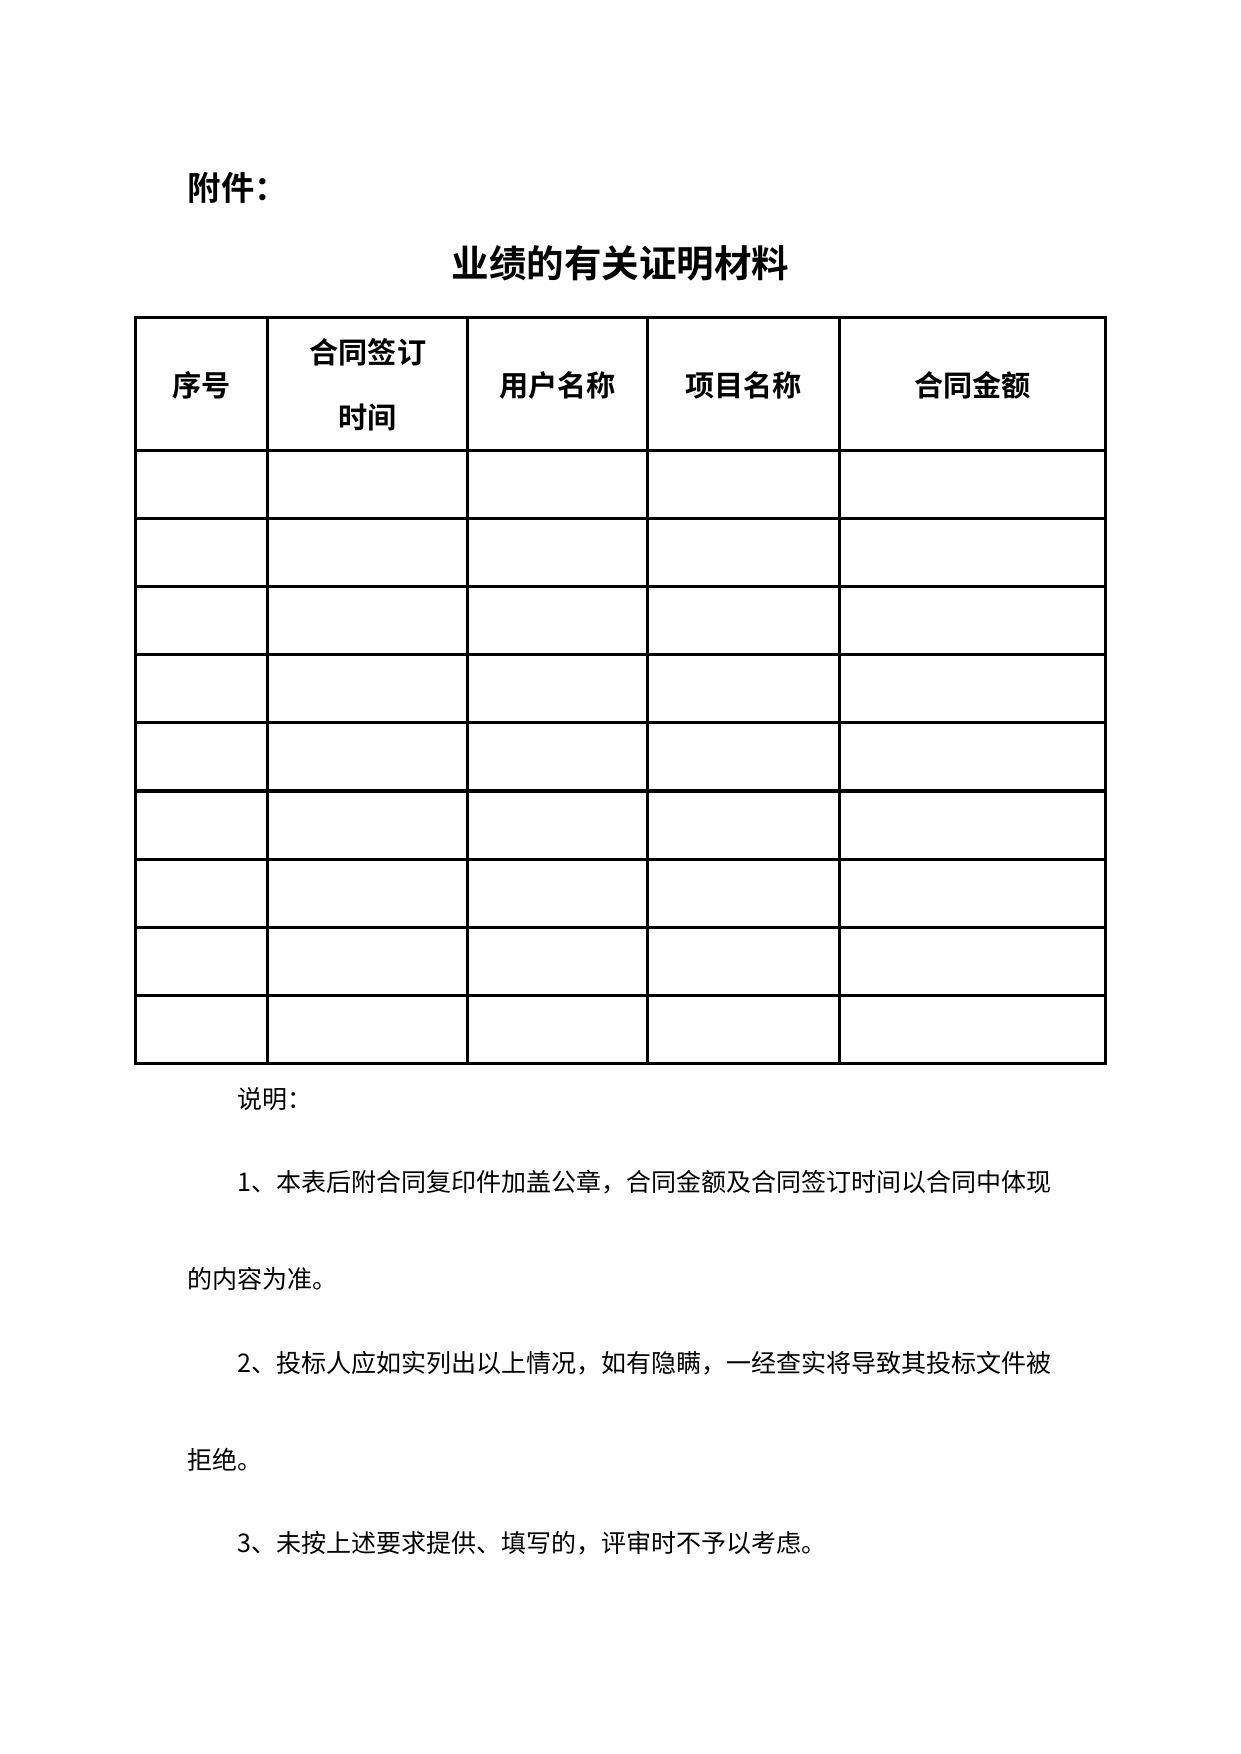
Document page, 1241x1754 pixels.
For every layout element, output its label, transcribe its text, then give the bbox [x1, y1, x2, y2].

table_cell [269, 929, 466, 994]
table_cell [137, 997, 266, 1062]
table_cell [269, 997, 466, 1062]
table_header 项目名称 [649, 319, 838, 449]
table_cell [841, 588, 1104, 653]
table_cell [137, 520, 266, 585]
table_cell [137, 724, 266, 789]
table_header 合同金额 [841, 319, 1104, 449]
table_cell [841, 520, 1104, 585]
table_cell [649, 724, 838, 789]
table_cell [841, 793, 1104, 857]
text 2、投标人应如实列出以上情况，如有隐瞒，一经查实将导致其投标文件被拒绝。 [187, 1329, 1053, 1491]
table_cell [269, 724, 466, 789]
table_cell [269, 861, 466, 926]
table_cell [269, 588, 466, 653]
text 1、本表后附合同复印件加盖公章，合同金额及合同签订时间以合同中体现的内容为准。 [187, 1148, 1053, 1311]
table_cell [841, 452, 1104, 517]
table_cell [469, 656, 646, 721]
table_cell [841, 929, 1104, 994]
table_cell [137, 861, 266, 926]
table_cell [469, 929, 646, 994]
table_cell [649, 520, 838, 585]
table_cell [137, 452, 266, 517]
table_cell [469, 861, 646, 926]
table_cell [469, 793, 646, 857]
table_cell [269, 656, 466, 721]
text 业绩的有关证明材料 [187, 234, 1053, 288]
table_cell [841, 724, 1104, 789]
table_cell [841, 861, 1104, 926]
text 附件： [187, 162, 1053, 210]
table_header 用户名称 [469, 319, 646, 449]
table_cell [269, 452, 466, 517]
table_cell [469, 588, 646, 653]
text 3、未按上述要求提供、填写的，评审时不予以考虑。 [187, 1509, 1053, 1574]
table_cell [649, 929, 838, 994]
table_cell [469, 997, 646, 1062]
table_cell [469, 452, 646, 517]
table_cell [649, 793, 838, 857]
table_cell [137, 656, 266, 721]
table_cell [137, 588, 266, 653]
table_cell [649, 656, 838, 721]
table_cell [841, 656, 1104, 721]
table_header 合同签订 时间 [269, 319, 466, 449]
table_cell [137, 793, 266, 857]
table_cell [269, 520, 466, 585]
table_cell [649, 861, 838, 926]
table_cell [137, 929, 266, 994]
text 说明： [187, 1065, 1053, 1130]
table_cell [269, 793, 466, 857]
table_cell [649, 452, 838, 517]
table_cell [469, 724, 646, 789]
table_cell [469, 520, 646, 585]
table_cell [649, 997, 838, 1062]
table_cell [649, 588, 838, 653]
table_header 序号 [137, 319, 266, 449]
table_cell [841, 997, 1104, 1062]
